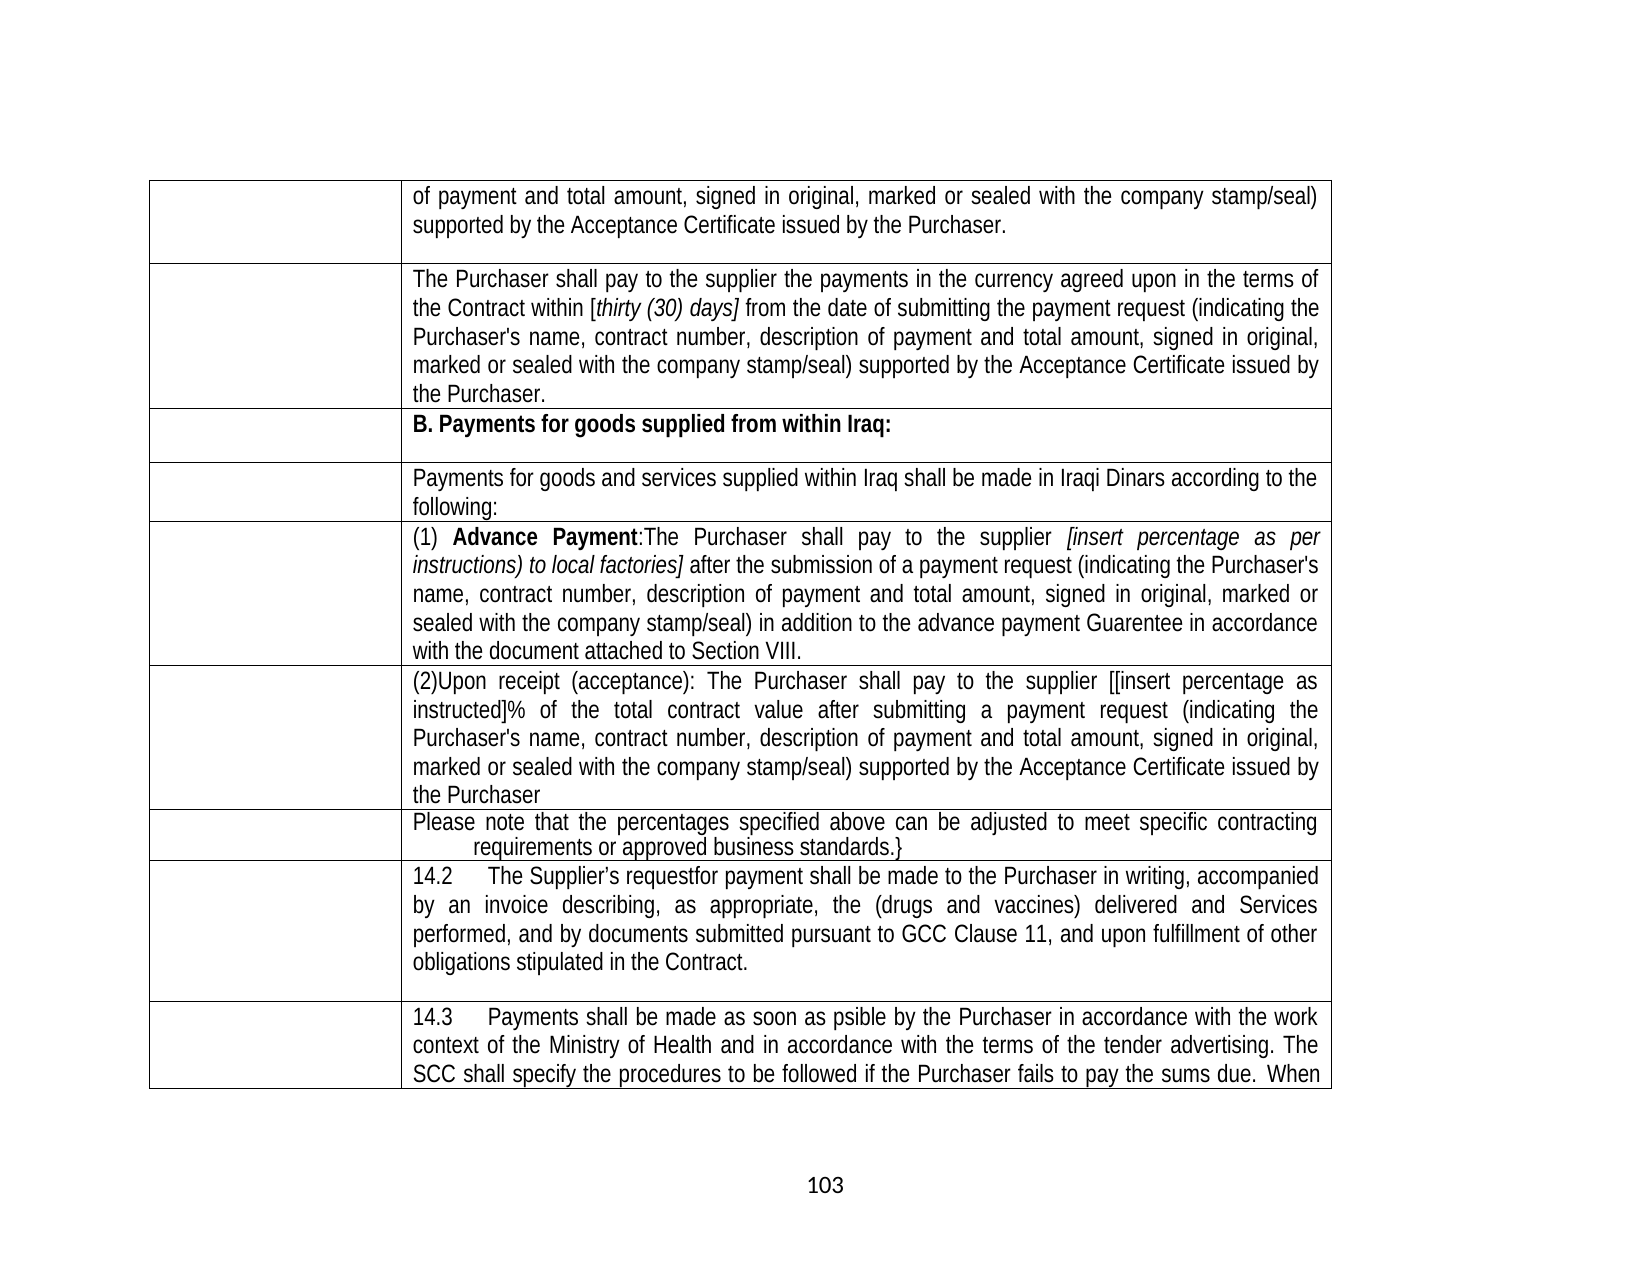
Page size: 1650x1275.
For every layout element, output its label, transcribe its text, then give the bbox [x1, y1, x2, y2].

table_cell 14.2 The Supplier’s requestfor payment shall be made to the Purchaser in writing, accompanied by an invoice describing, as appropriate, the (drugs and vaccines) delivered and Services performed, and by documents submitted pursuant to GCC Clause 11, and upon fulfillment of other obligations stipulated in the Contract. [402, 861, 1331, 1001]
table_cell [150, 264, 401, 408]
table_cell The Purchaser shall pay to the supplier the payments in the currency agreed upon in the terms of the Contract within [thirty (30) days] from the date of submitting the payment request (indicating the Purchaser's name, contract number, description of payment and total amount, signed in original, marked or sealed with the company stamp/seal) supported by the Acceptance Certificate issued by the Purchaser. [402, 264, 1331, 408]
table_cell (2)Upon receipt (acceptance): The Purchaser shall pay to the supplier [[insert percentage as instructed]% of the total contract value after submitting a payment request (indicating the Purchaser's name, contract number, description of payment and total amount, signed in original, marked or sealed with the company stamp/seal) supported by the Acceptance Certificate issued by the Purchaser [402, 666, 1331, 809]
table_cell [402, 181, 1331, 263]
table_cell Payments for goods and services supplied within Iraq shall be made in Iraqi Dinars according to the following: [402, 463, 1331, 521]
table_cell [150, 463, 401, 521]
table_cell (1) Advance Payment:The Purchaser shall pay to the supplier [insert percentage as per instructions) to local factories] after the submission of a payment request (indicating the Purchaser's name, contract number, description of payment and total amount, signed in original, marked or sealed with the company stamp/seal) in addition to the advance payment Guarentee in accordance with the document attached to Section VIII. [402, 522, 1331, 665]
table_cell [150, 810, 401, 860]
table_cell [150, 1002, 401, 1088]
table_cell [150, 861, 401, 1001]
table_cell B. Payments for goods supplied from within Iraq: [402, 409, 1331, 462]
table_cell Please note that the percentages specified above can be adjusted to meet specific contracting requirements or approved business standards.} [402, 810, 1331, 860]
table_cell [402, 1002, 1331, 1088]
table_cell [150, 409, 401, 462]
table_cell [150, 522, 401, 665]
table_cell [150, 666, 401, 809]
table_cell [150, 181, 401, 263]
